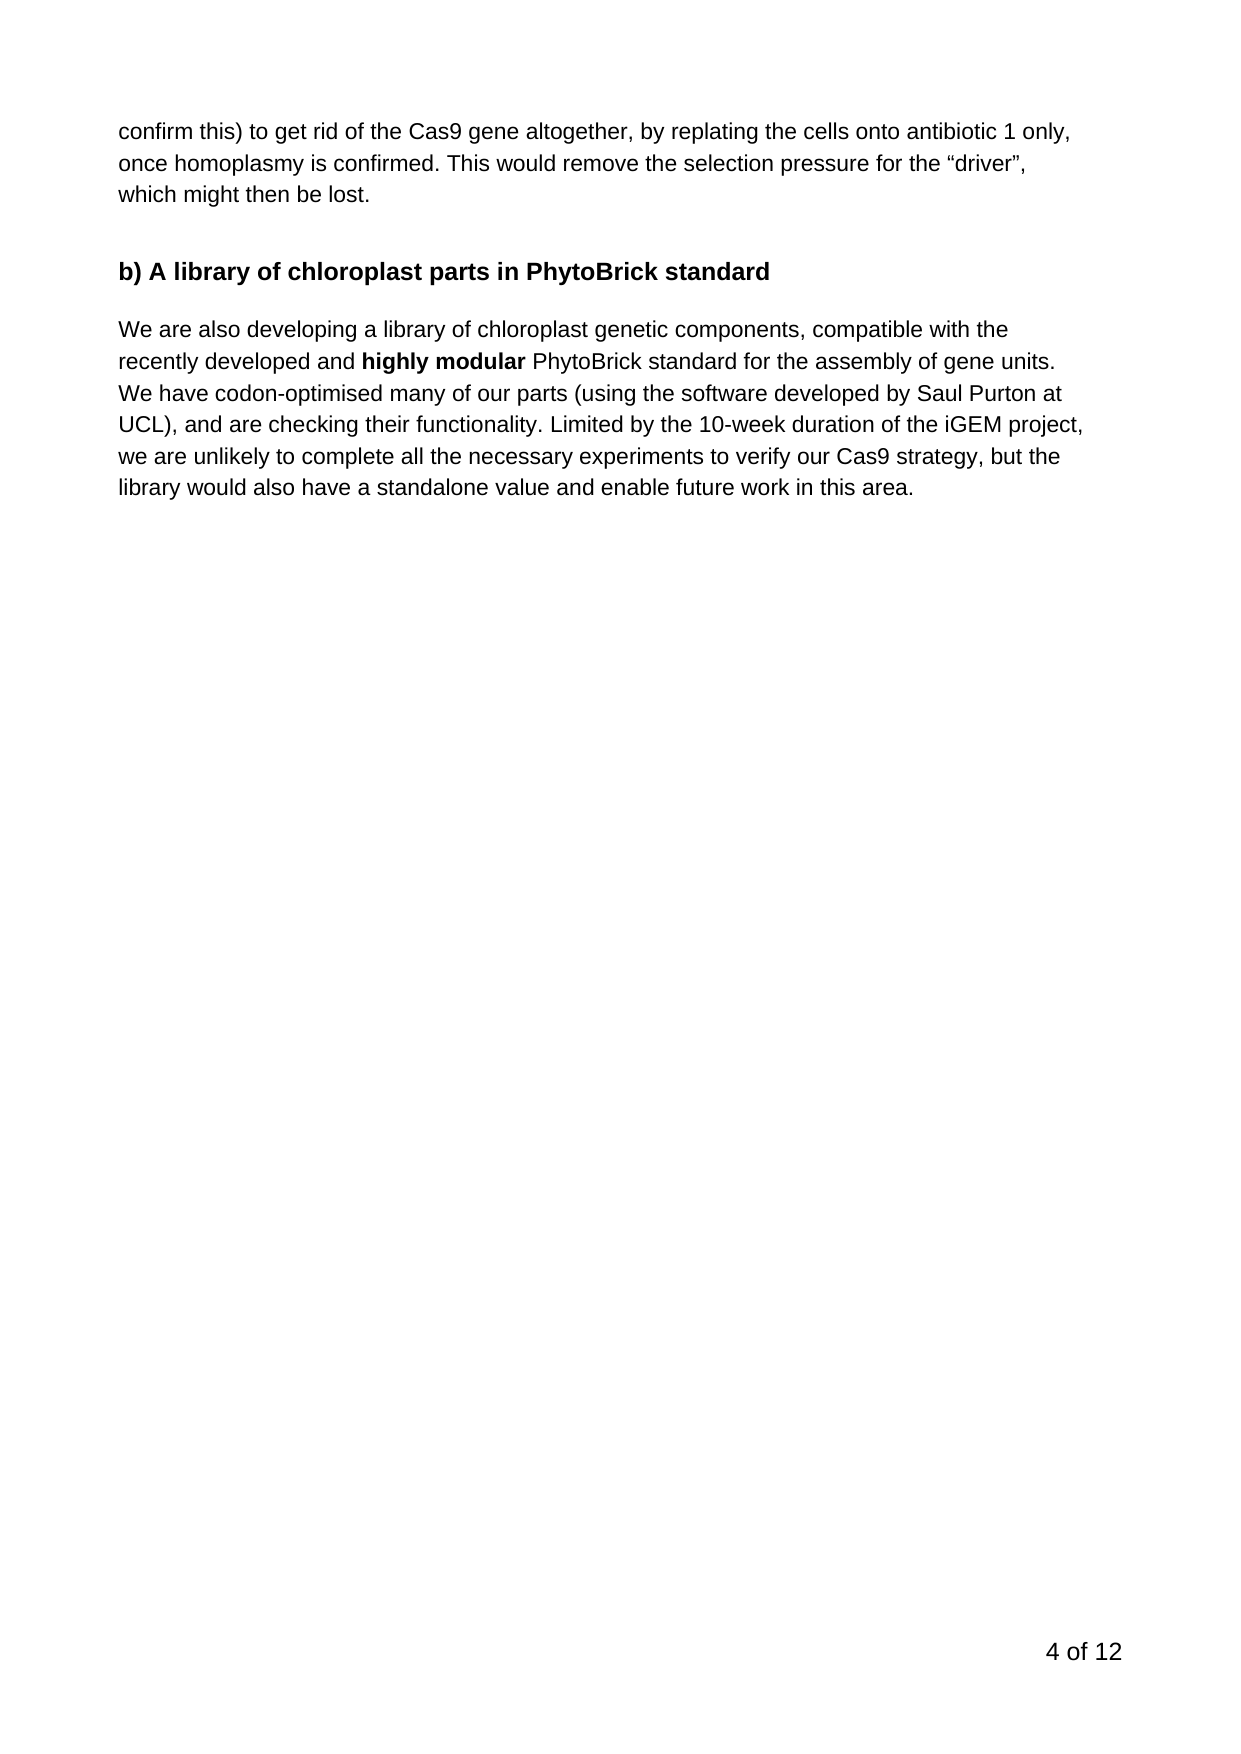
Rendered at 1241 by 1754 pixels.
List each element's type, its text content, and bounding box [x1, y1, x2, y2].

text b) A library of chloroplast parts in PhytoBrick standard [118, 257, 1087, 286]
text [118, 118, 1087, 208]
text We are also developing a library of chloroplast genetic components, compatible with the recently developed and highly modular PhytoBrick standard for the assembly of gene units. We have codon-optimised many of our parts (using the software developed by Saul Purton at UCL), and are checking their functionality. Limited by the 10-week duration of the iGEM project, we are unlikely to complete all the necessary experiments to verify our Cas9 strategy, but the library would also have a standalone value and enable future work in this area. [118, 316, 1087, 501]
